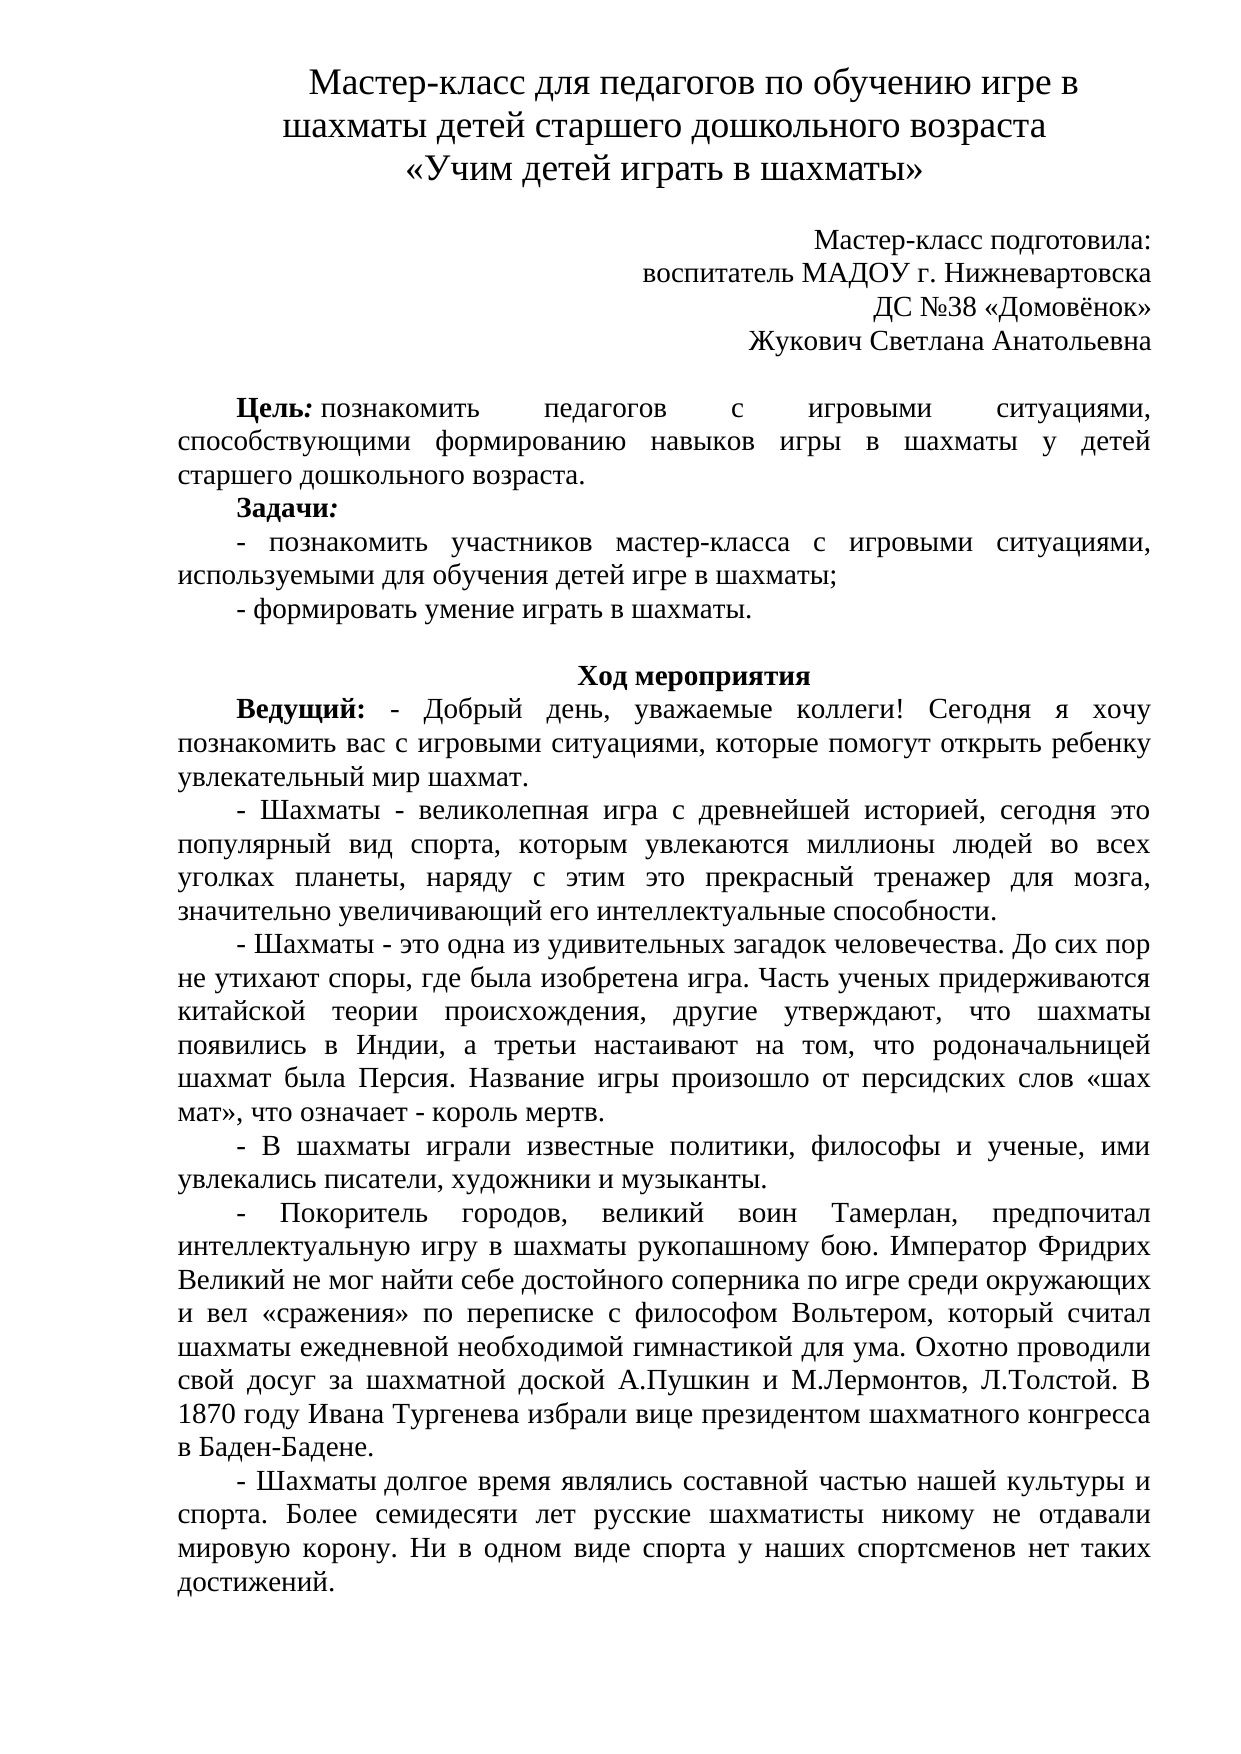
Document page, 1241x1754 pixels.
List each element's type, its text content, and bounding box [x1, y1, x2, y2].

text ДС №38 «Домовёнок» [177, 289, 1152, 323]
text Мастер-класс подготовила: [177, 222, 1152, 256]
text - Шахматы - великолепная игра с древнейшей историей, сегодня это популярный вид спорта, которым увлекаются миллионы людей во всех уголках планеты, наряду с этим это прекрасный тренажер для мозга, значительно увеличивающий его интеллектуальные способности. [177, 792, 1152, 926]
text Жукович Светлана Анатольевна [177, 323, 1152, 356]
text Задачи: [177, 490, 1152, 524]
text Ход мероприятия [177, 658, 1152, 692]
text Ведущий: - Добрый день, уважаемые коллеги! Сегодня я хочу познакомить вас с игровыми ситуациями, которые помогут открыть ребенку увлекательный мир шахмат. [177, 692, 1152, 792]
text воспитатель МАДОУ г. Нижневартовска [177, 256, 1152, 289]
text - Шахматы - это одна из удивительных загадок человечества. До сих пор не утихают споры, где была изобретена игра. Часть ученых придерживаются китайской теории происхождения, другие утверждают, что шахматы появились в Индии, а третьи настаивают на том, что родоначальницей шахмат была Персия. Название игры произошло от персидских слов «шах мат», что означает - король мертв. [177, 926, 1152, 1128]
text - познакомить участников мастер-класса с игровыми ситуациями, используемыми для обучения детей игре в шахматы; [177, 524, 1152, 591]
text Цель: познакомить педагогов с игровыми ситуациями, способствующими формированию навыков игры в шахматы у детей старшего дошкольного возраста. [177, 390, 1152, 490]
text - В шахматы играли известные политики, философы и ученые, ими увлекались писатели, художники и музыканты. [177, 1128, 1152, 1195]
text Мастер-класс для педагогов по обучению игре в шахматы детей старшего дошкольного возраста «Учим детей играть в шахматы» [177, 59, 1152, 188]
text - формировать умение играть в шахматы. [177, 591, 1152, 624]
text - Покоритель городов, великий воин Тамерлан, предпочитал интеллектуальную игру в шахматы рукопашному бою. Император Фридрих Великий не мог найти себе достойного соперника по игре среди окружающих и вел «сражения» по переписке с философом Вольтером, который считал шахматы ежедневной необходимой гимнастикой для ума. Охотно проводили свой досуг за шахматной доской А.Пушкин и М.Лермонтов, Л.Толстой. В 1870 году Ивана Тургенева избрали вице президентом шахматного конгресса в Баден-Бадене. [177, 1195, 1152, 1463]
text - Шахматы долгое время являлись составной частью нашей культуры и спорта. Более семидесяти лет русские шахматисты никому не отдавали мировую корону. Ни в одном виде спорта у наших спортсменов нет таких достижений. [177, 1463, 1152, 1597]
